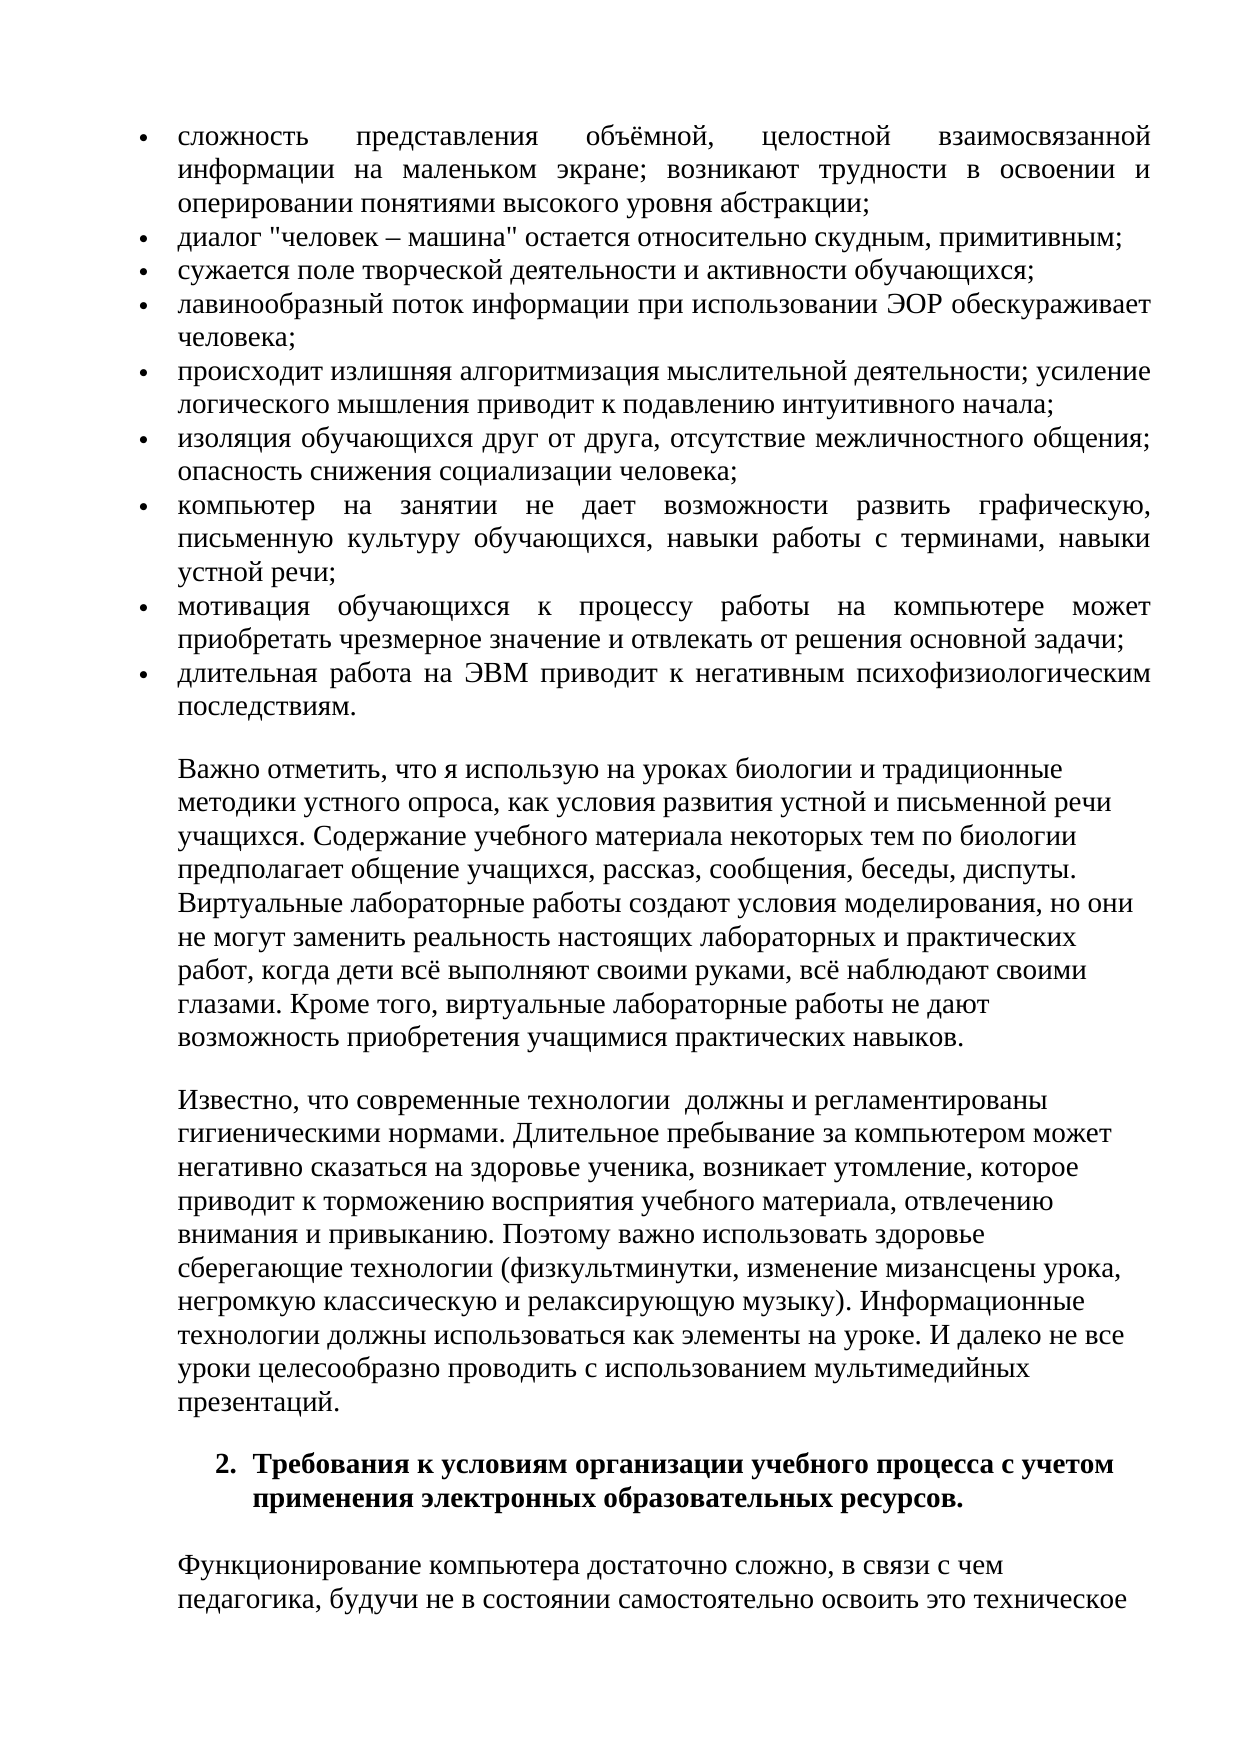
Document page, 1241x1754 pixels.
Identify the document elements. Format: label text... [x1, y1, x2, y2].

text Важно отметить, что я использую на уроках биологии и традиционные методики устного опроса, как условия развития устной и письменной речи учащихся. Содержание учебного материала некоторых тем по биологии предполагает общение учащихся, рассказ, сообщения, беседы, диспуты. Виртуальные лабораторные работы создают условия моделирования, но они не могут заменить реальность настоящих лабораторных и практических работ, когда дети всё выполняют своими руками, всё наблюдают своими глазами. Кроме того, виртуальные лабораторные работы не дают возможность приобретения учащимися практических навыков. [177, 751, 1152, 1053]
list происходит излишняя алгоритмизация мыслительной деятельности; усиление логического мышления приводит к подавлению интуитивного начала; [140, 353, 1152, 420]
list компьютер на занятии не дает возможности развить графическую, письменную культуру обучающихся, навыки работы с терминами, навыки устной речи; [140, 487, 1152, 588]
list сложность представления объёмной, целостной взаимосвязанной информации на маленьком экране; возникают трудности в освоении и оперировании понятиями высокого уровня абстракции; [140, 118, 1152, 219]
list лавинообразный поток информации при использовании ЭОР обескураживает человека; [140, 286, 1152, 353]
list изоляция обучающихся друг от друга, отсутствие межличностного общения; опасность снижения социализации человека; [140, 420, 1152, 487]
list сужается поле творческой деятельности и активности обучающихся; [140, 252, 1152, 286]
list Требования к условиям организации учебного процесса с учетом применения электронных образовательных ресурсов. [215, 1447, 1152, 1514]
list диалог "человек – машина" остается относительно скудным, примитивным; [140, 219, 1152, 252]
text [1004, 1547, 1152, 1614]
text Известно, что современные технологии должны и регламентированы гигиеническими нормами. Длительное пребывание за компьютером может негативно сказаться на здоровье ученика, возникает утомление, которое приводит к торможению восприятия учебного материала, отвлечению внимания и привыканию. Поэтому важно использовать здоровье сберегающие технологии (физкультминутки, изменение мизансцены урока, негромкую классическую и релаксирующую музыку). Информационные технологии должны использоваться как элементы на уроке. И далеко не все уроки целесообразно проводить с использованием мультимедийных презентаций. [177, 1082, 1152, 1417]
list мотивация обучающихся к процессу работы на компьютере может приобретать чрезмерное значение и отвлекать от решения основной задачи; [140, 588, 1152, 655]
list длительная работа на ЭВМ приводит к негативным психофизиологическим последствиям. [140, 655, 1152, 722]
